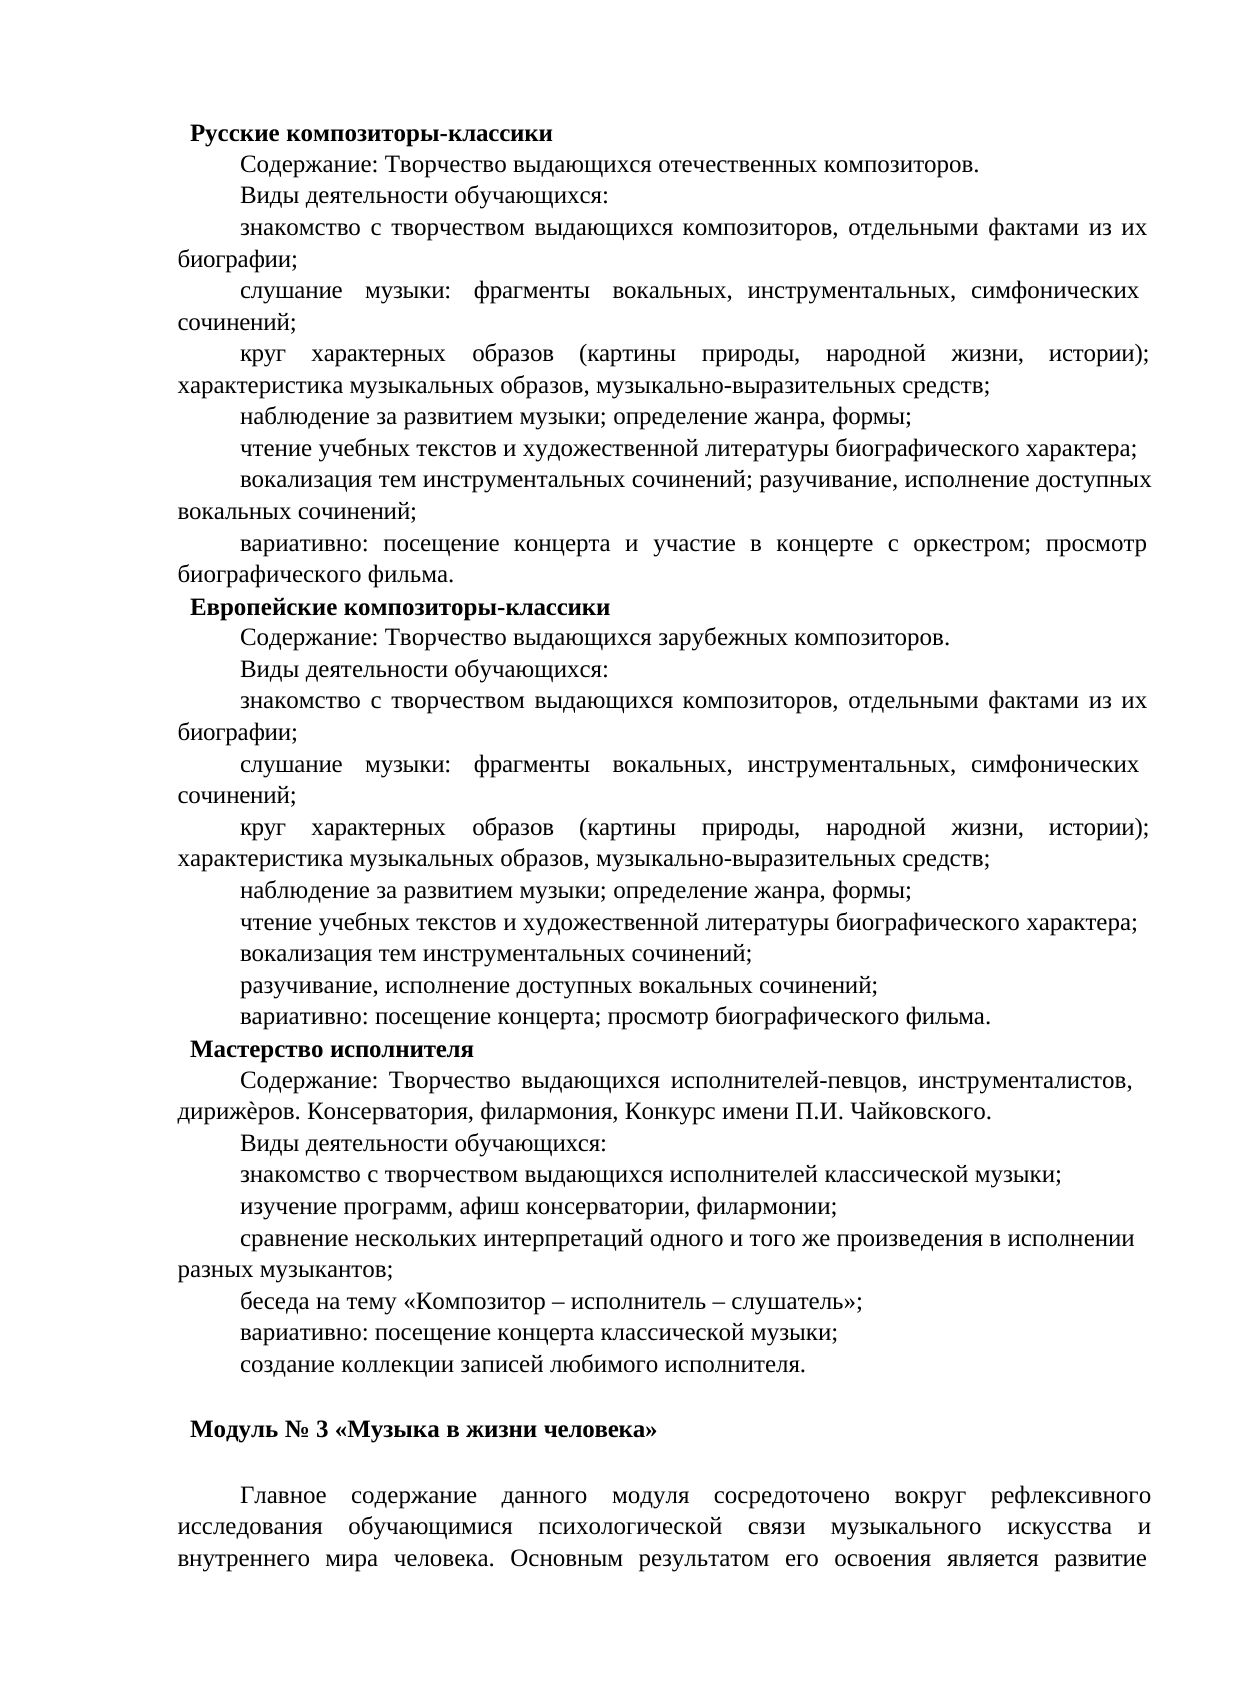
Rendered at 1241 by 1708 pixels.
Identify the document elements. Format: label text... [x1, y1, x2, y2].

text Главное содержание данного модуля сосредоточено вокруг рефлексивного исследования обучающимися психологической связи музыкального искусства и внутреннего мира человека. Основным результатом его освоения является развитие [177, 1480, 1152, 1572]
text беседа на тему «Композитор – исполнитель – слушатель»; вариативно: посещение концерта классической музыки; создание коллекции записей любимого исполнителя. [240, 1286, 920, 1378]
text слушание музыки: фрагменты вокальных, инструментальных, симфонических сочинений; [177, 749, 1151, 809]
text знакомство с творчеством выдающихся исполнителей классической музыки; изучение программ, афиш консерватории, филармонии; [240, 1159, 1132, 1220]
text наблюдение за развитием музыки; определение жанра, формы; [240, 401, 1163, 430]
text Содержание: Творчество выдающихся отечественных композиторов. Виды деятельности обучающихся: [240, 149, 1033, 209]
text круг характерных образов (картины природы, народной жизни, истории); характеристика музыкальных образов, музыкально-выразительных средств; [177, 812, 1151, 872]
text Содержание: Творчество выдающихся исполнителей-певцов, инструменталистов, дирижѐров. Консерватория, филармония, Конкурс имени П.И. Чайковского. [177, 1065, 1163, 1125]
text наблюдение за развитием музыки; определение жанра, формы; [240, 875, 1163, 904]
text вокальных сочинений; [177, 496, 1163, 525]
text разучивание, исполнение доступных вокальных сочинений; [240, 970, 1163, 999]
subtitle Модуль № 3 «Музыка в жизни человека» [190, 1414, 1163, 1443]
text чтение учебных текстов и художественной литературы биографического характера; вокализация тем инструментальных сочинений; [240, 907, 1163, 967]
text знакомство с творчеством выдающихся композиторов, отдельными фактами из их биографии; [177, 212, 1163, 272]
subtitle Русские композиторы-классики [190, 118, 1163, 146]
text знакомство с творчеством выдающихся композиторов, отдельными фактами из их биографии; [177, 686, 1163, 746]
text сравнение нескольких интерпретаций одного и того же произведения в исполнении разных музыкантов; [177, 1223, 1152, 1283]
text Виды деятельности обучающихся: [240, 1128, 1163, 1157]
text вариативно: посещение концерта; просмотр биографического фильма. [240, 1001, 1163, 1030]
text чтение учебных текстов и художественной литературы биографического характера; вокализация тем инструментальных сочинений; разучивание, исполнение доступных [240, 433, 1163, 493]
text Содержание: Творчество выдающихся зарубежных композиторов. Виды деятельности обучающихся: [240, 622, 971, 683]
text круг характерных образов (картины природы, народной жизни, истории); характеристика музыкальных образов, музыкально-выразительных средств; [177, 338, 1151, 399]
text слушание музыки: фрагменты вокальных, инструментальных, симфонических сочинений; [177, 275, 1151, 336]
subtitle Мастерство исполнителя [190, 1034, 1163, 1062]
text вариативно: посещение концерта и участие в концерте с оркестром; просмотр биографического фильма. [177, 528, 1163, 588]
subtitle Европейские композиторы-классики [190, 592, 1163, 620]
